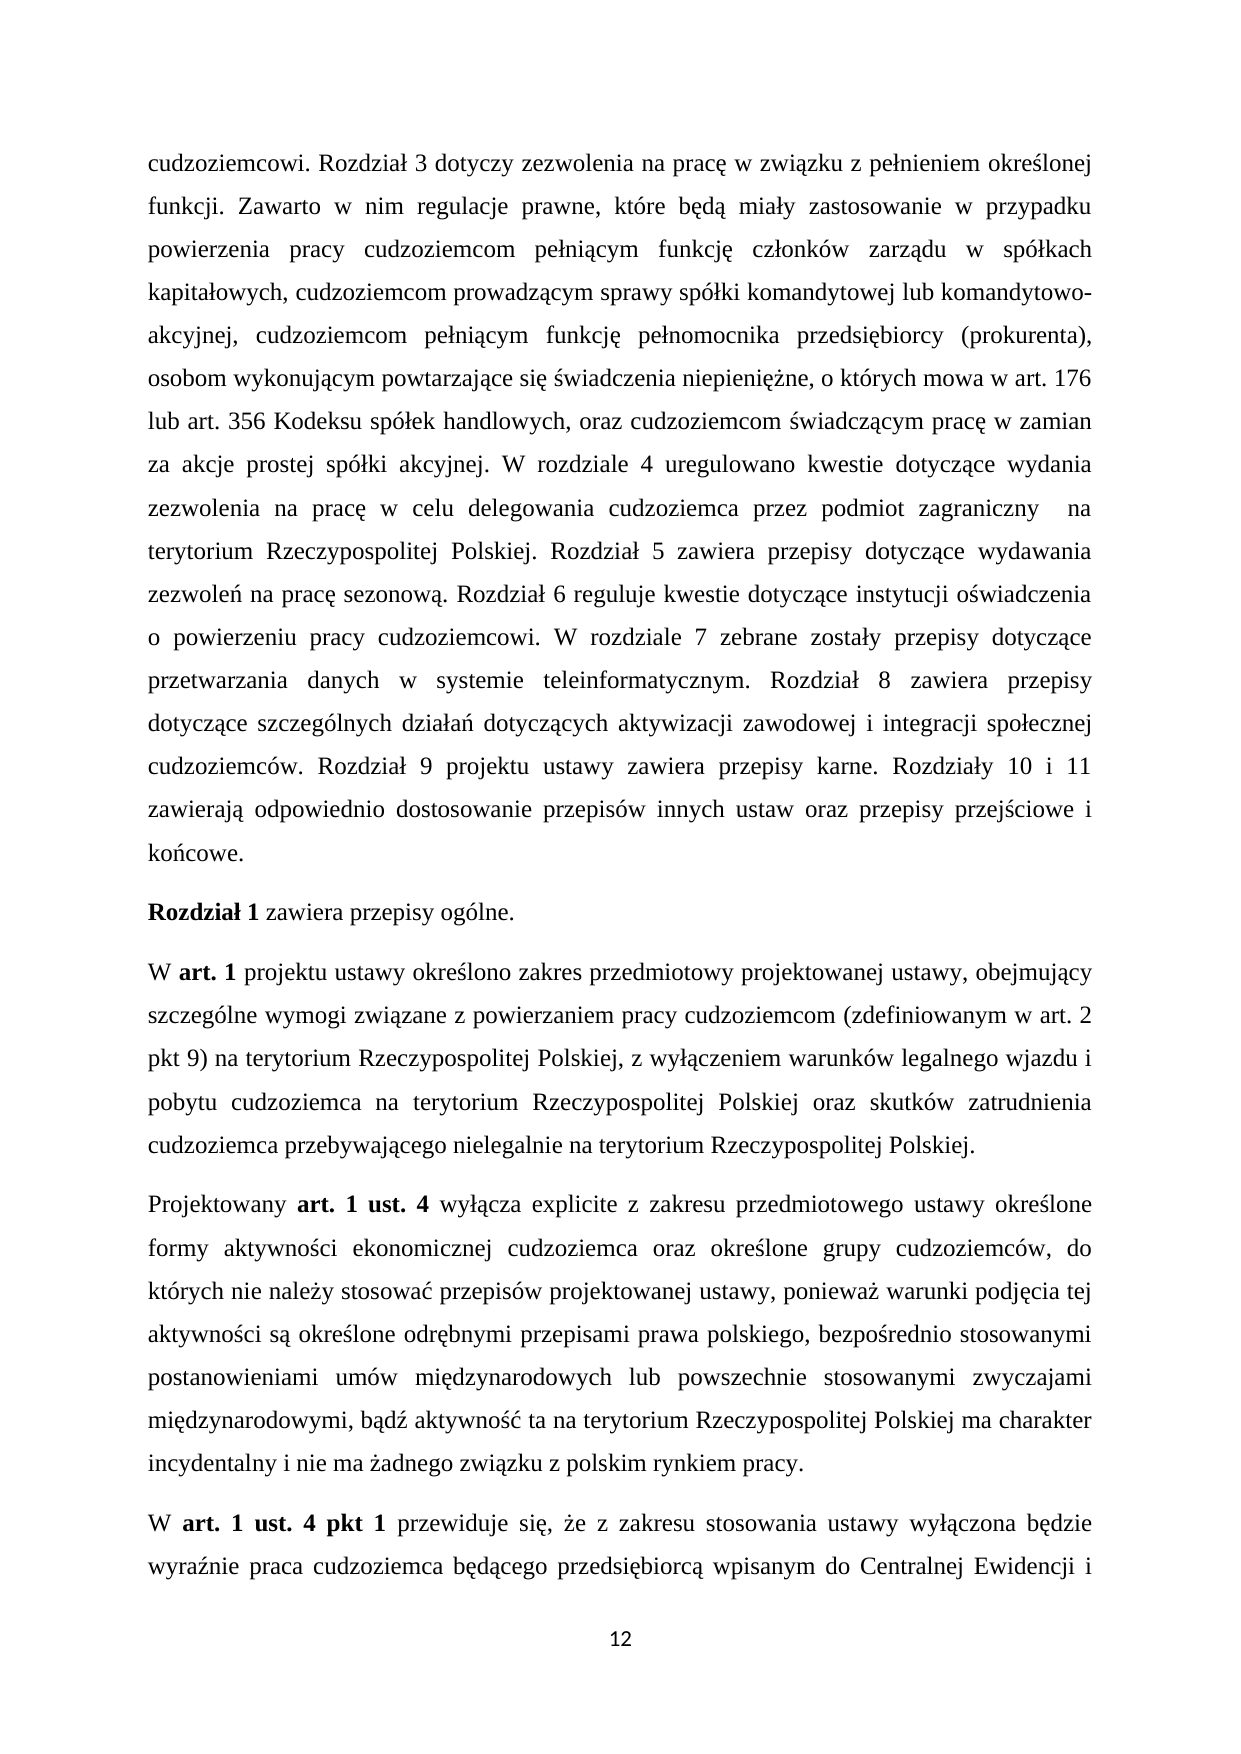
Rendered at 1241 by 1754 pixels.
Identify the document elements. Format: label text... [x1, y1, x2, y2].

text W art. 1 projektu ustawy określono zakres przedmiotowy projektowanej ustawy, obejmujący szczególne wymogi związane z powierzaniem pracy cudzoziemcom (zdefiniowanym w art. 2 pkt 9) na terytorium Rzeczypospolitej Polskiej, z wyłączeniem warunków legalnego wjazdu i pobytu cudzoziemca na terytorium Rzeczypospolitej Polskiej oraz skutków zatrudnienia cudzoziemca przebywającego nielegalnie na terytorium Rzeczypospolitej Polskiej. [148, 957, 1093, 1158]
text Projektowany art. 1 ust. 4 wyłącza explicite z zakresu przedmiotowego ustawy określone formy aktywności ekonomicznej cudzoziemca oraz określone grupy cudzoziemców, do których nie należy stosować przepisów projektowanej ustawy, ponieważ warunki podjęcia tej aktywności są określone odrębnymi przepisami prawa polskiego, bezpośrednio stosowanymi postanowieniami umów międzynarodowych lub powszechnie stosowanymi zwyczajami międzynarodowymi, bądź aktywność ta na terytorium Rzeczypospolitej Polskiej ma charakter incydentalny i nie ma żadnego związku z polskim rynkiem pracy. [148, 1189, 1093, 1477]
text Rozdział 1 zawiera przepisy ogólne. [148, 897, 1093, 926]
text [148, 148, 1093, 866]
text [148, 1508, 1093, 1580]
